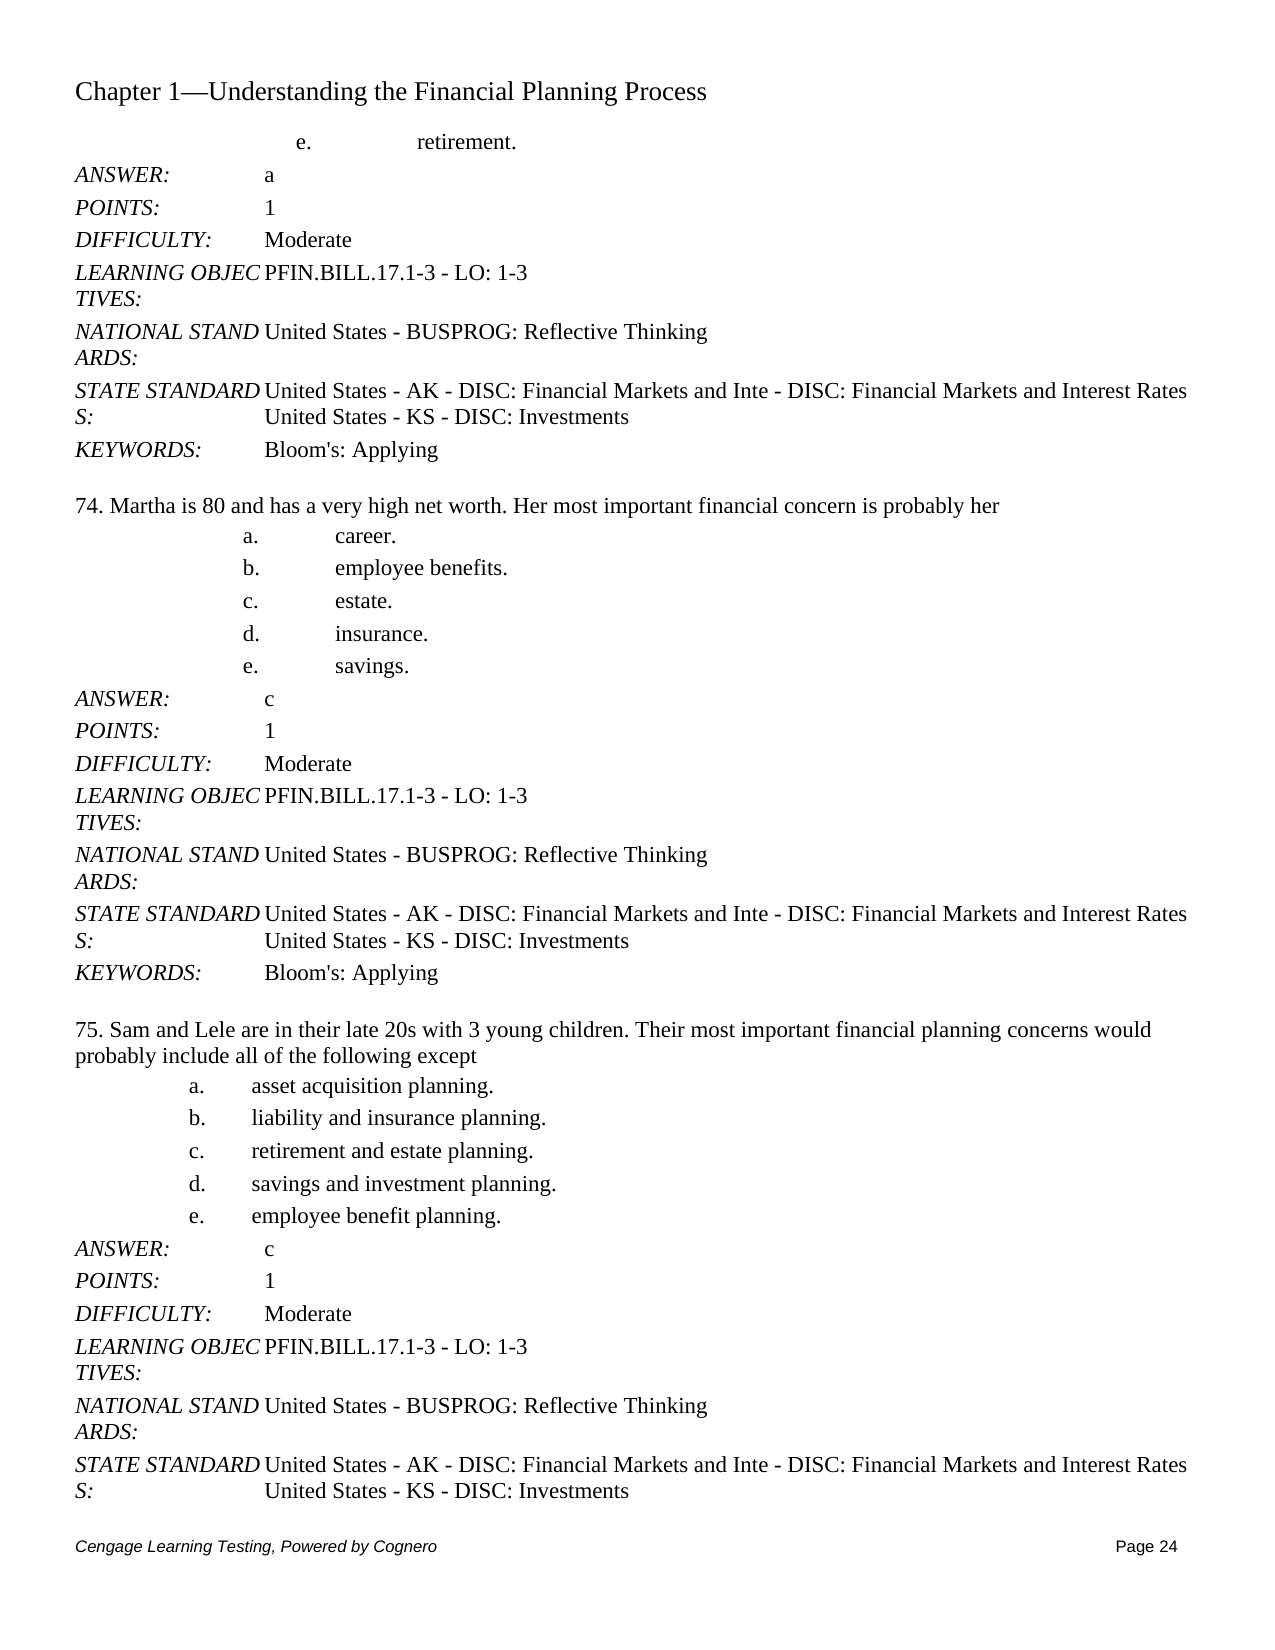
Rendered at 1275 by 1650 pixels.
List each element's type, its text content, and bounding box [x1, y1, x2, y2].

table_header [75, 125, 1200, 465]
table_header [75, 1069, 1200, 1506]
table_header 74. Martha is 80 and has a very high net worth. Her most important financial concern is probably her [75, 519, 1200, 989]
